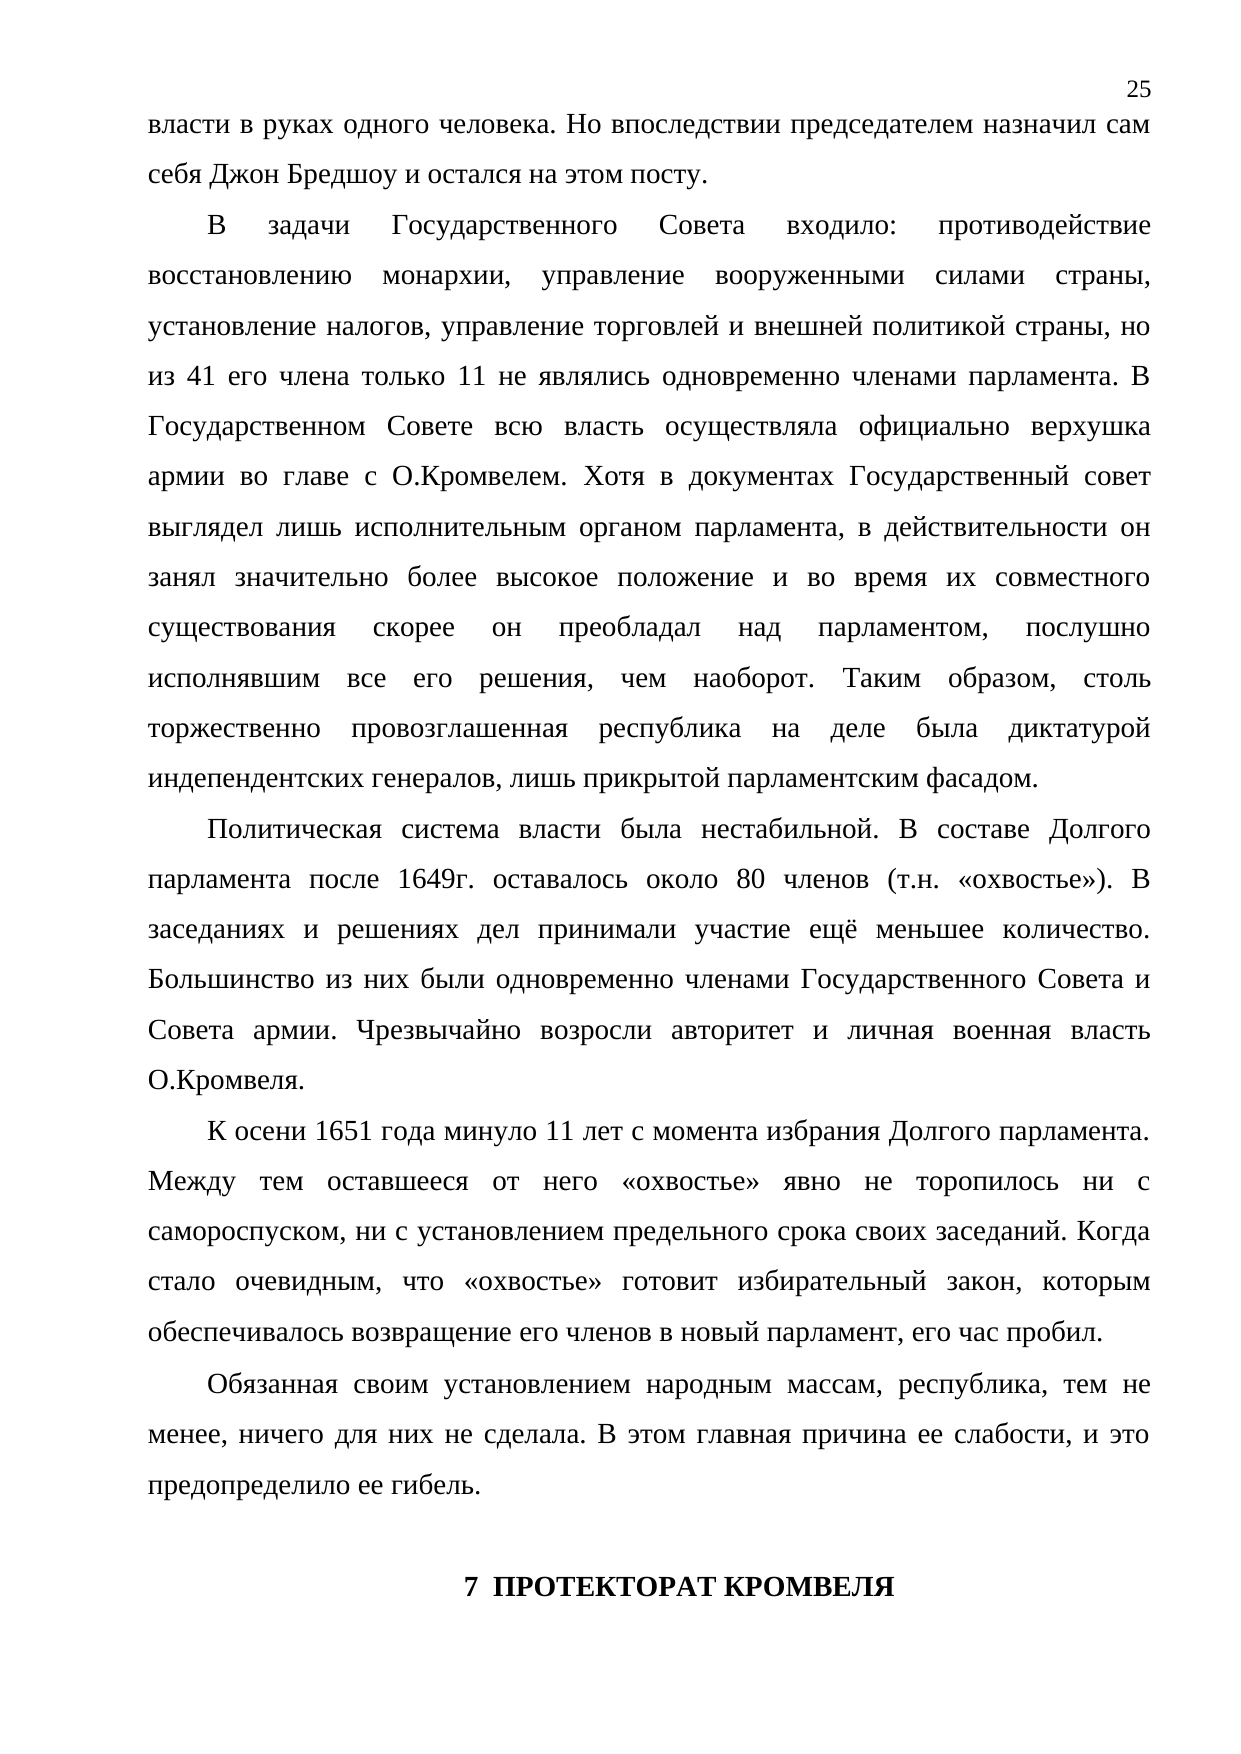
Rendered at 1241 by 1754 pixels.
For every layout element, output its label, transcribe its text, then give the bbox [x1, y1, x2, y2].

text К осени 1651 года минуло 11 лет с момента избрания Долгого парламента. Между тем оставшееся от него «охвостье» явно не торопилось ни с самороспуском, ни с установлением предельного срока своих заседаний. Когда стало очевидным, что «охвостье» готовит избирательный закон, которым обеспечивалось возвращение его членов в новый парламент, его час пробил. [148, 1113, 1152, 1347]
text В задачи Государственного Совета входило: противодействие восстановлению монархии, управление вооруженными силами страны, установление налогов, управление торговлей и внешней политикой страны, но из 41 его члена только 11 не являлись одновременно членами парламента. В Государственном Совете всю власть осуществляла официально верхушка армии во главе с О.Кромвелем. Хотя в документах Государственный совет выглядел лишь исполнительным органом парламента, в действительности он занял значительно более высокое положение и во время их совместного существования скорее он преобладал над парламентом, послушно исполнявшим все его решения, чем наоборот. Таким образом, столь торжественно провозглашенная республика на деле была диктатурой индепендентских генералов, лишь прикрытой парламентским фасадом. [148, 207, 1152, 794]
text 7 ПРОТЕКТОРАТ КРОМВЕЛЯ [148, 1569, 1152, 1603]
text Обязанная своим установлением народным массам, республика, тем не менее, ничего для них не сделала. В этом главная причина ее слабости, и это предопределило ее гибель. [148, 1366, 1152, 1500]
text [148, 106, 1152, 190]
text Политическая система власти была нестабильной. В составе Долгого парламента после 1649г. оставалось около 80 членов (т.н. «охвостье»). В заседаниях и решениях дел принимали участие ещё меньшее количество. Большинство из них были одновременно членами Государственного Совета и Совета армии. Чрезвычайно возросли авторитет и личная военная власть О.Кромвеля. [148, 811, 1152, 1096]
